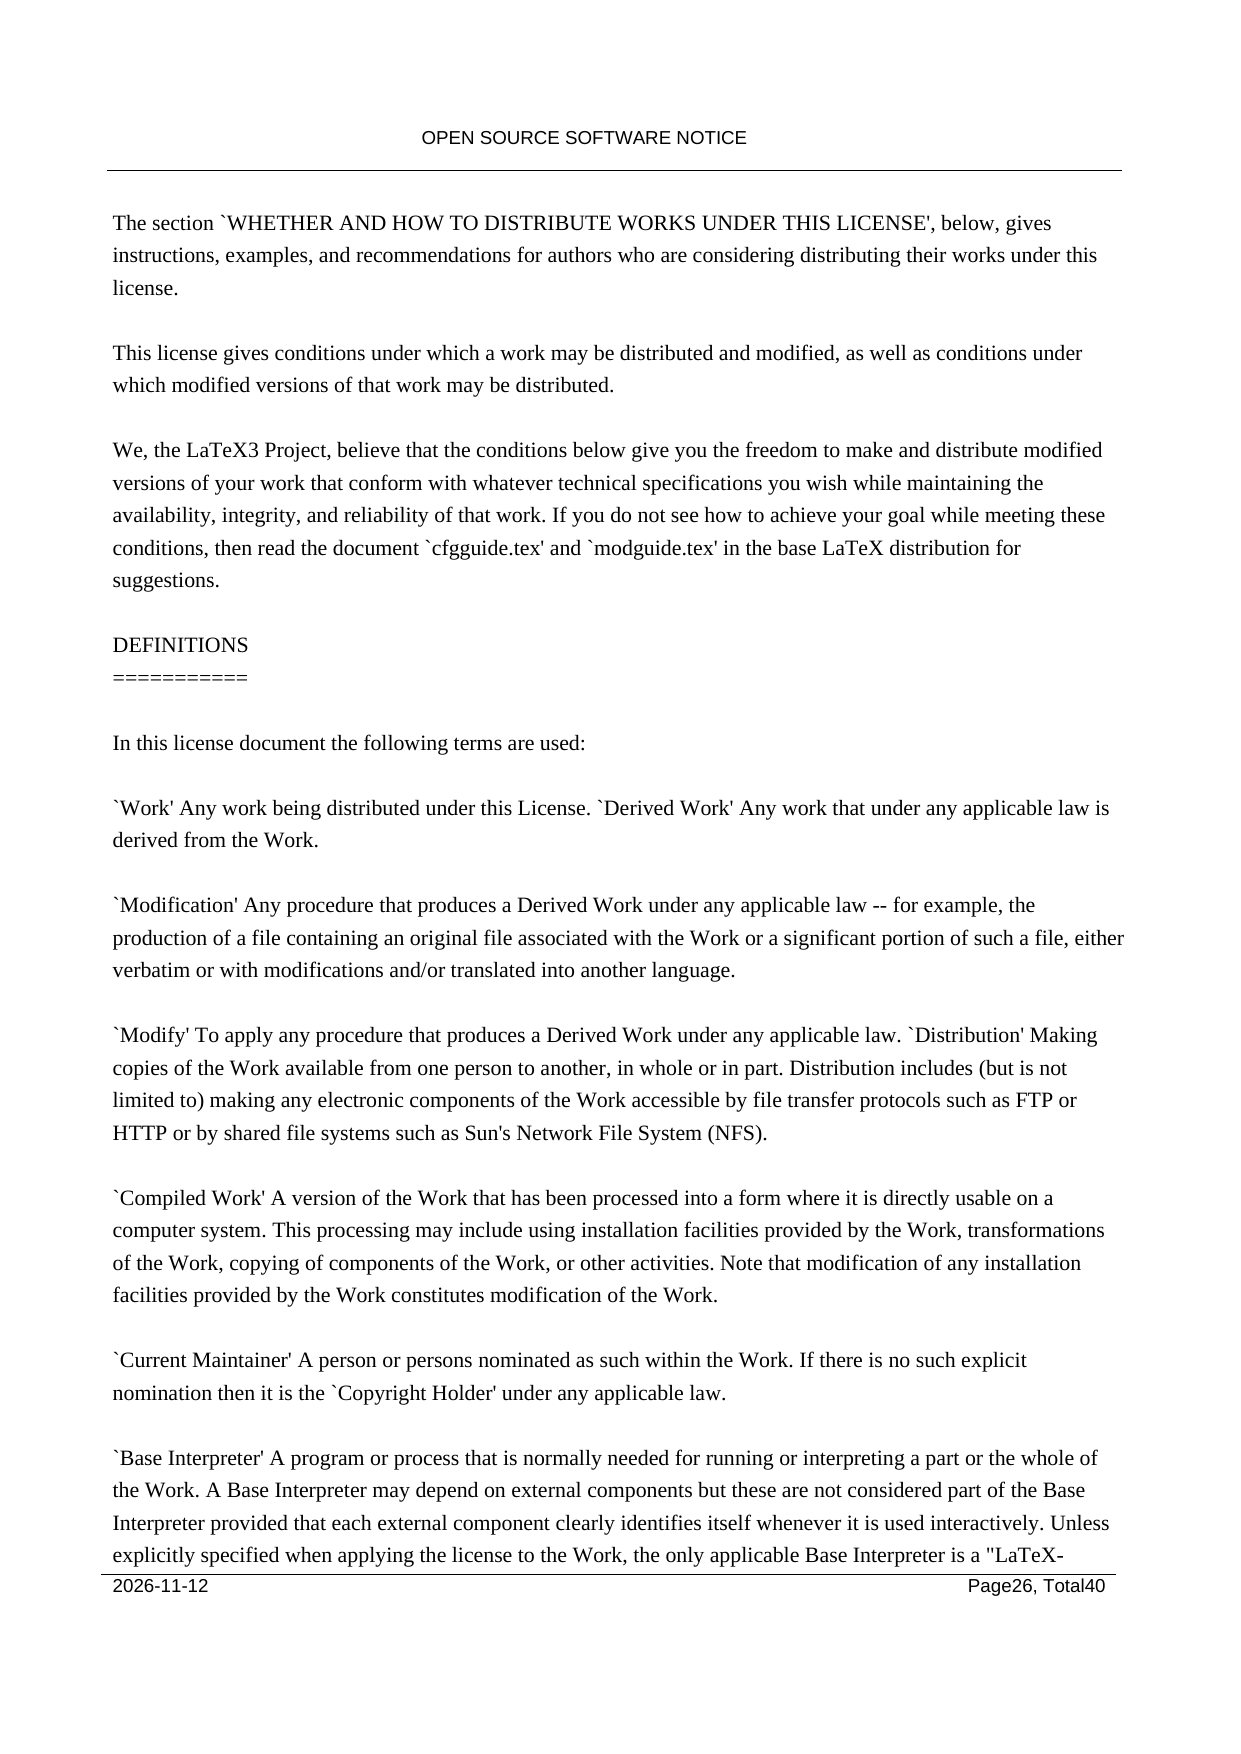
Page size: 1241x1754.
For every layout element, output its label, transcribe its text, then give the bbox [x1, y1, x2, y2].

text DEFINITIONS [112, 629, 1128, 661]
text `Modification' Any procedure that produces a Derived Work under any applicable law -- for example, the production of a file containing an original file associated with the Work or a significant portion of such a file, either verbatim or with modifications and/or translated into another language. [112, 889, 1128, 986]
text In this license document the following terms are used: [112, 726, 1128, 759]
text `Work' Any work being distributed under this License. `Derived Work' Any work that under any applicable law is derived from the Work. [112, 791, 1128, 856]
text This license gives conditions under which a work may be distributed and modified, as well as conditions under which modified versions of that work may be distributed. [112, 336, 1128, 401]
text =========== [112, 661, 1128, 694]
text `Current Maintainer' A person or persons nominated as such within the Work. If there is no such explicit nomination then it is the `Copyright Holder' under any applicable law. [112, 1344, 1128, 1409]
text We, the LaTeX3 Project, believe that the conditions below give you the freedom to make and distribute modified versions of your work that conform with whatever technical specifications you wish while maintaining the availability, integrity, and reliability of that work. If you do not see how to achieve your goal while meeting these conditions, then read the document `cfgguide.tex' and `modguide.tex' in the base LaTeX distribution for suggestions. [112, 434, 1128, 596]
text `Modify' To apply any procedure that produces a Derived Work under any applicable law. `Distribution' Making copies of the Work available from one person to another, in whole or in part. Distribution includes (but is not limited to) making any electronic components of the Work accessible by file transfer protocols such as FTP or HTTP or by shared file systems such as Sun's Network File System (NFS). [112, 1019, 1128, 1149]
text The section `WHETHER AND HOW TO DISTRIBUTE WORKS UNDER THIS LICENSE', below, gives instructions, examples, and recommendations for authors who are considering distributing their works under this license. [112, 206, 1128, 304]
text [112, 1441, 1128, 1571]
text `Compiled Work' A version of the Work that has been processed into a form where it is directly usable on a computer system. This processing may include using installation facilities provided by the Work, transformations of the Work, copying of components of the Work, or other activities. Note that modification of any installation facilities provided by the Work constitutes modification of the Work. [112, 1181, 1128, 1311]
